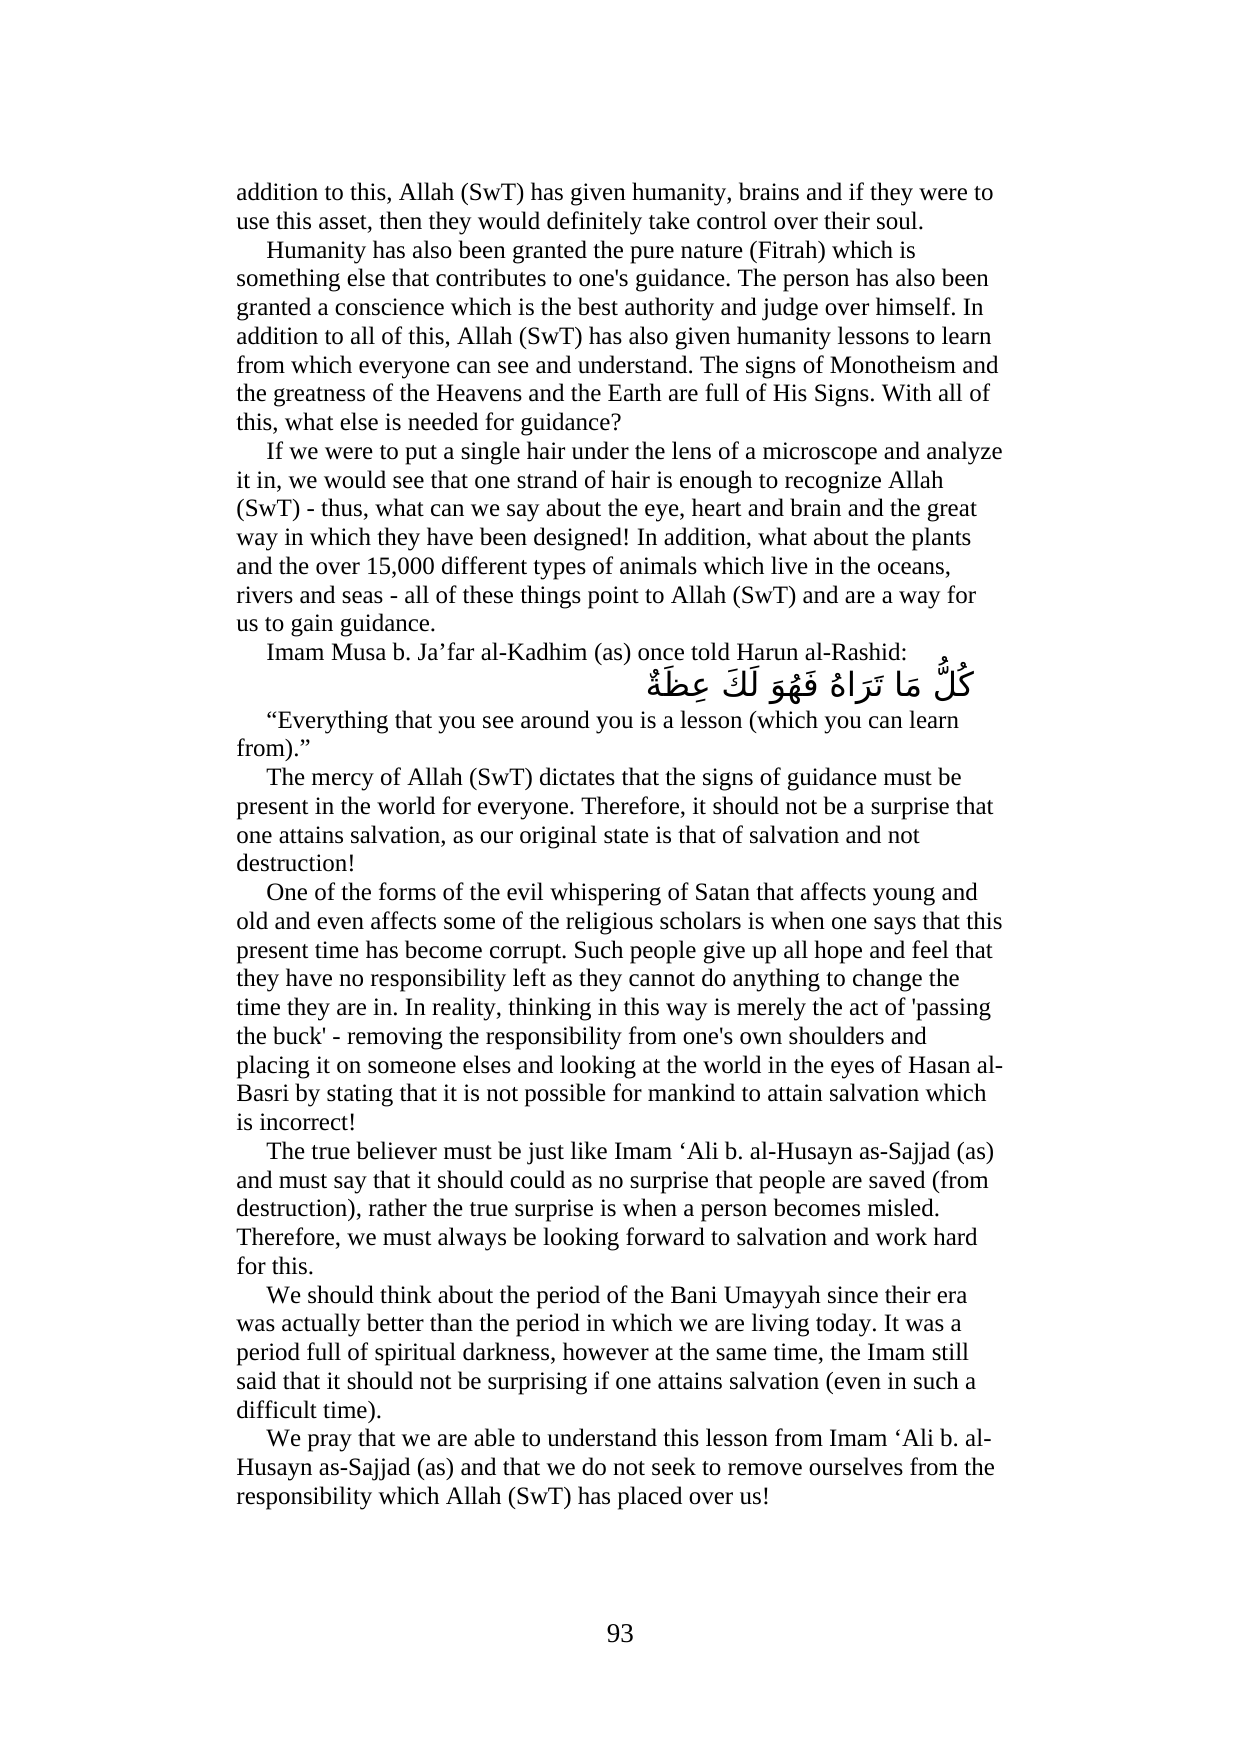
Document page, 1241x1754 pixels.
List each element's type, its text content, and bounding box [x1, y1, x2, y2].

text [236, 177, 1004, 235]
text If we were to put a single hair under the lens of a microscope and analyze it in, we would see that one strand of hair is enough to recognize Allah (SwT) - thus, what can we say about the eye, heart and brain and the great way in which they have been designed! In addition, what about the plants and the over 15,000 different types of animals which live in the oceans, rivers and seas - all of these things point to Allah (SwT) and are a way for us to gain guidance. [236, 436, 1004, 637]
text We pray that we are able to understand this lesson from Imam ‘Ali b. al-Husayn as-Sajjad (as) and that we do not seek to remove ourselves from the responsibility which Allah (SwT) has placed over us! [236, 1423, 1004, 1510]
text The mercy of Allah (SwT) dictates that the signs of guidance must be present in the world for everyone. Therefore, it should not be a surprise that one attains salvation, as our original state is that of salvation and not destruction! [236, 762, 1004, 877]
text One of the forms of the evil whispering of Satan that affects young and old and even affects some of the religious scholars is when one says that this present time has become corrupt. Such people give up all hope and feel that they have no responsibility left as they cannot do anything to change the time they are in. In reality, thinking in this way is merely the act of 'passing the buck' - removing the responsibility from one's own shoulders and placing it on someone elses and looking at the world in the eyes of Hasan al-Basri by stating that it is not possible for mankind to attain salvation which is incorrect! [236, 877, 1004, 1136]
text “Everything that you see around you is a lesson (which you can learn from).” [236, 705, 1004, 762]
text The true believer must be just like Imam ‘Ali b. al-Husayn as-Sajjad (as) and must say that it should could as no surprise that people are saved (from destruction), rather the true surprise is when a person becomes misled. Therefore, we must always be looking forward to salvation and work hard for this. [236, 1136, 1004, 1280]
text Humanity has also been granted the pure nature (Fitrah) which is something else that contributes to one's guidance. The person has also been granted a conscience which is the best authority and judge over himself. In addition to all of this, Allah (SwT) has also given humanity lessons to learn from which everyone can see and understand. The signs of Monotheism and the greatness of the Heavens and the Earth are full of His Signs. With all of this, what else is needed for guidance? [236, 235, 1004, 436]
text We should think about the period of the Bani Umayyah since their era was actually better than the period in which we are living today. It was a period full of spiritual darkness, however at the same time, the Imam still said that it should not be surprising if one attains salvation (even in such a difficult time). [236, 1280, 1004, 1423]
text Imam Musa b. Ja’far al-Kadhim (as) once told Harun al-Rashid: [236, 637, 1004, 666]
text كُلُّ مَا تَرَاهُ فَهُوَ لَكَ عِظَةٌ [236, 666, 1004, 705]
